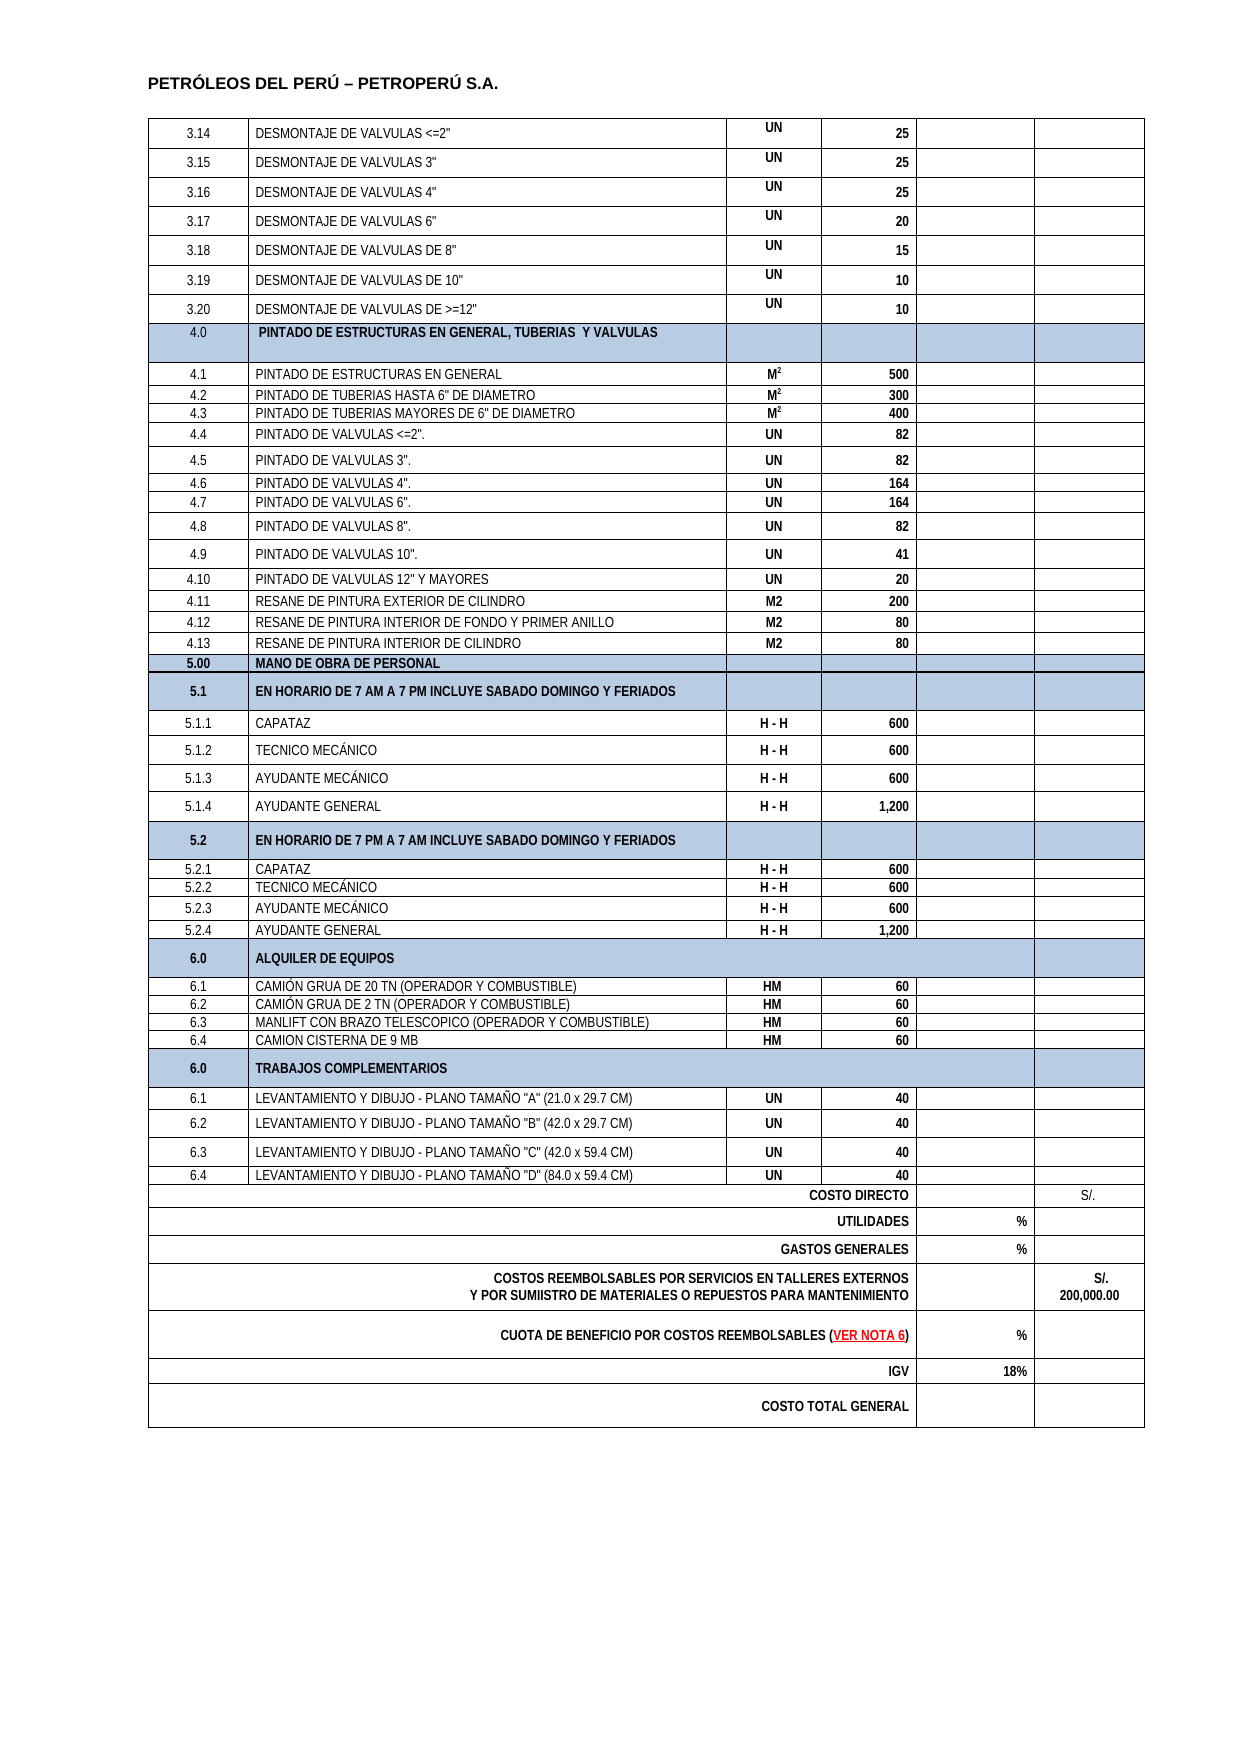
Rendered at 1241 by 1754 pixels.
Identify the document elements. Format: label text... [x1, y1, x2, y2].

table_cell 4.5 [149, 447, 248, 473]
table_cell [1035, 765, 1144, 791]
table_cell PINTADO DE ESTRUCTURAS EN GENERAL [249, 363, 726, 385]
table_cell 500 [822, 363, 916, 385]
table_cell [917, 792, 1034, 821]
table_cell [917, 897, 1034, 920]
table_cell 5.2.3 [149, 897, 248, 920]
table_cell 4.3 [149, 404, 248, 422]
table_cell ALQUILER DE EQUIPOS [249, 939, 1034, 977]
table_cell RESANE DE PINTURA INTERIOR DE FONDO Y PRIMER ANILLO [249, 612, 726, 632]
table_cell [917, 1384, 1034, 1427]
table_cell [917, 178, 1034, 206]
table_cell [917, 423, 1034, 446]
table_cell [1035, 612, 1144, 632]
table_cell [1035, 879, 1144, 896]
table_cell TRABAJOS COMPLEMENTARIOS [249, 1049, 1034, 1087]
table_cell [1035, 207, 1144, 235]
table_cell 6.3 [149, 1138, 248, 1166]
table_cell DESMONTAJE DE VALVULAS DE >=12" [249, 295, 726, 323]
table_cell 80 [822, 612, 916, 632]
table_cell 25 [822, 149, 916, 177]
table_cell [917, 921, 1034, 938]
table_cell CAPATAZ [249, 860, 726, 878]
table_cell [917, 266, 1034, 294]
table_cell [1035, 423, 1144, 446]
table_cell [1035, 939, 1144, 977]
table_cell [1035, 591, 1144, 611]
table_cell 60 [822, 978, 916, 995]
table_cell 10 [822, 295, 916, 323]
table_cell HM [727, 978, 821, 995]
table_cell 5.2.1 [149, 860, 248, 878]
table_cell UTILIDADES [149, 1208, 916, 1234]
table_cell [1035, 860, 1144, 878]
table_cell CUOTA DE BENEFICIO POR COSTOS REEMBOLSABLES (VER NOTA 6) [149, 1311, 916, 1358]
table_cell 20 [822, 207, 916, 235]
table_cell 3.17 [149, 207, 248, 235]
table_cell [917, 295, 1034, 323]
table_cell AYUDANTE MECÁNICO [249, 765, 726, 791]
table_cell [1035, 633, 1144, 653]
table_cell [917, 149, 1034, 177]
table_cell CAMIÓN GRUA DE 20 TN (OPERADOR Y COMBUSTIBLE) [249, 978, 726, 995]
table_cell [1035, 1236, 1144, 1262]
table_cell 4.12 [149, 612, 248, 632]
table_cell RESANE DE PINTURA INTERIOR DE CILINDRO [249, 633, 726, 653]
table_cell PINTADO DE VALVULAS 6". [249, 492, 726, 512]
table_cell 18% [917, 1359, 1034, 1383]
table_cell 3.14 [149, 119, 248, 147]
table_cell LEVANTAMIENTO Y DIBUJO - PLANO TAMAÑO "A" (21.0 x 29.7 CM) [249, 1088, 726, 1109]
table_cell 3.19 [149, 266, 248, 294]
table_cell AYUDANTE GENERAL [249, 921, 726, 938]
table_cell PINTADO DE ESTRUCTURAS EN GENERAL, TUBERIAS Y VALVULAS [249, 324, 726, 362]
table_cell PINTADO DE VALVULAS 8". [249, 513, 726, 538]
table_cell [822, 822, 916, 859]
table_cell [1035, 236, 1144, 264]
table_cell [1035, 1110, 1144, 1137]
table_cell UN [727, 149, 821, 177]
table_cell [1035, 711, 1144, 735]
table_cell H - H [727, 711, 821, 735]
table_cell [1035, 404, 1144, 422]
table_cell UN [727, 1167, 821, 1183]
table_cell DESMONTAJE DE VALVULAS DE 8" [249, 236, 726, 264]
table_cell [822, 324, 916, 362]
table_cell [1035, 1014, 1144, 1030]
table_cell [917, 711, 1034, 735]
table_cell [917, 1110, 1034, 1137]
table_cell 1,200 [822, 921, 916, 938]
table_cell MANO DE OBRA DE PERSONAL [249, 655, 726, 671]
table_cell UN [727, 295, 821, 323]
table_cell [1035, 295, 1144, 323]
table_cell [917, 996, 1034, 1013]
table_cell [917, 1088, 1034, 1109]
table_cell 40 [822, 1110, 916, 1137]
table_cell [1035, 1359, 1144, 1383]
table_cell PINTADO DE VALVULAS <=2". [249, 423, 726, 446]
table_cell [1035, 266, 1144, 294]
table_cell 600 [822, 897, 916, 920]
table_cell 6.0 [149, 939, 248, 977]
table_cell [1035, 324, 1144, 362]
table_cell UN [727, 207, 821, 235]
table_cell [917, 1185, 1034, 1207]
table_cell UN [727, 1110, 821, 1137]
table_cell [917, 591, 1034, 611]
table_cell [1035, 178, 1144, 206]
table_cell [917, 513, 1034, 538]
table_cell [1035, 386, 1144, 403]
table_cell H - H [727, 921, 821, 938]
table_cell UN [727, 178, 821, 206]
table_cell [917, 1167, 1034, 1183]
table_cell [1035, 1049, 1144, 1087]
table_cell [1035, 1311, 1144, 1358]
table_cell M2 [727, 633, 821, 653]
table_cell PINTADO DE VALVULAS 10". [249, 540, 726, 568]
table_cell UN [727, 236, 821, 264]
table_cell M2 [727, 363, 821, 385]
table_cell 200 [822, 591, 916, 611]
table_cell 164 [822, 474, 916, 491]
table_cell 5.1.2 [149, 736, 248, 764]
table_cell 600 [822, 765, 916, 791]
table_cell UN [727, 474, 821, 491]
table_cell 82 [822, 423, 916, 446]
table_cell 41 [822, 540, 916, 568]
table_cell 4.11 [149, 591, 248, 611]
table_cell UN [727, 513, 821, 538]
table_cell LEVANTAMIENTO Y DIBUJO - PLANO TAMAÑO "D" (84.0 x 59.4 CM) [249, 1167, 726, 1183]
table_cell [1035, 792, 1144, 821]
table_cell [917, 860, 1034, 878]
table_cell LEVANTAMIENTO Y DIBUJO - PLANO TAMAÑO "B" (42.0 x 29.7 CM) [249, 1110, 726, 1137]
table_cell EN HORARIO DE 7 PM A 7 AM INCLUYE SABADO DOMINGO Y FERIADOS [249, 822, 726, 859]
table_cell 5.00 [149, 655, 248, 671]
table_cell [917, 569, 1034, 589]
table_cell [917, 612, 1034, 632]
table_cell [1035, 897, 1144, 920]
table_cell UN [727, 119, 821, 147]
table_cell UN [727, 1088, 821, 1109]
table_cell 300 [822, 386, 916, 403]
table_cell CAMION CISTERNA DE 9 MB [249, 1031, 726, 1048]
table_cell [1035, 1384, 1144, 1427]
table_cell 5.1.4 [149, 792, 248, 821]
table_cell AYUDANTE GENERAL [249, 792, 726, 821]
table_cell 6.4 [149, 1031, 248, 1048]
table_cell [1035, 447, 1144, 473]
table_cell H - H [727, 879, 821, 896]
table_cell 4.7 [149, 492, 248, 512]
table_cell 3.16 [149, 178, 248, 206]
table_cell PINTADO DE VALVULAS 3". [249, 447, 726, 473]
table_cell [917, 207, 1034, 235]
table_cell 6.2 [149, 1110, 248, 1137]
table_cell 4.10 [149, 569, 248, 589]
table_cell [1035, 736, 1144, 764]
table_cell UN [727, 540, 821, 568]
table_cell 3.18 [149, 236, 248, 264]
table_cell S/. 200,000.00 [1035, 1264, 1144, 1310]
table_cell S/. [1035, 1185, 1144, 1207]
table_cell 1,200 [822, 792, 916, 821]
table_cell [727, 673, 821, 710]
table_cell 40 [822, 1088, 916, 1109]
table_cell [1035, 1167, 1144, 1183]
table_cell DESMONTAJE DE VALVULAS DE 10" [249, 266, 726, 294]
table_cell CAPATAZ [249, 711, 726, 735]
table_cell UN [727, 266, 821, 294]
table_cell [917, 822, 1034, 859]
table_cell [727, 655, 821, 671]
table_cell [917, 324, 1034, 362]
table_cell [917, 540, 1034, 568]
table_cell 5.2.2 [149, 879, 248, 896]
table_cell [1035, 492, 1144, 512]
table_cell [1035, 1138, 1144, 1166]
table_cell [1035, 673, 1144, 710]
table_cell M2 [727, 386, 821, 403]
table_cell [1035, 978, 1144, 995]
table_cell PINTADO DE TUBERIAS MAYORES DE 6" DE DIAMETRO [249, 404, 726, 422]
table_cell 40 [822, 1138, 916, 1166]
table_cell 3.15 [149, 149, 248, 177]
table_cell [917, 363, 1034, 385]
table_cell 80 [822, 633, 916, 653]
table_cell 600 [822, 860, 916, 878]
table_cell 3.20 [149, 295, 248, 323]
table_cell [917, 492, 1034, 512]
table_cell 600 [822, 711, 916, 735]
table_cell 400 [822, 404, 916, 422]
table_cell [917, 386, 1034, 403]
table_cell [917, 236, 1034, 264]
table_cell PINTADO DE VALVULAS 12" Y MAYORES [249, 569, 726, 589]
table_cell DESMONTAJE DE VALVULAS 4" [249, 178, 726, 206]
table_cell 25 [822, 119, 916, 147]
table_cell [1035, 149, 1144, 177]
table_cell 15 [822, 236, 916, 264]
table_cell [1035, 513, 1144, 538]
table_cell [917, 1138, 1034, 1166]
table_cell [917, 978, 1034, 995]
table_cell [917, 1264, 1034, 1310]
table_cell [1035, 569, 1144, 589]
table_cell [1035, 996, 1144, 1013]
table_cell 6.1 [149, 1088, 248, 1109]
table_cell [917, 119, 1034, 147]
table_cell [1035, 1088, 1144, 1109]
table_cell [917, 1014, 1034, 1030]
table_cell RESANE DE PINTURA EXTERIOR DE CILINDRO [249, 591, 726, 611]
table_cell UN [727, 447, 821, 473]
table_cell [727, 324, 821, 362]
table_cell 5.1 [149, 673, 248, 710]
table_cell M2 [727, 591, 821, 611]
table_cell PINTADO DE TUBERIAS HASTA 6" DE DIAMETRO [249, 386, 726, 403]
table_cell TECNICO MECÁNICO [249, 736, 726, 764]
table_cell 5.1.3 [149, 765, 248, 791]
table_cell 20 [822, 569, 916, 589]
table_cell IGV [149, 1359, 916, 1383]
table_cell 4.9 [149, 540, 248, 568]
table_cell UN [727, 492, 821, 512]
table_cell [917, 736, 1034, 764]
table_cell [917, 633, 1034, 653]
table_cell HM [727, 1014, 821, 1030]
table_cell [917, 879, 1034, 896]
table_cell DESMONTAJE DE VALVULAS 3" [249, 149, 726, 177]
table_cell 4.13 [149, 633, 248, 653]
table_cell [917, 1031, 1034, 1048]
table_cell % [917, 1208, 1034, 1234]
table_cell 5.2.4 [149, 921, 248, 938]
table_cell [1035, 119, 1144, 147]
table_cell 25 [822, 178, 916, 206]
table_cell EN HORARIO DE 7 AM A 7 PM INCLUYE SABADO DOMINGO Y FERIADOS [249, 673, 726, 710]
table_cell 4.1 [149, 363, 248, 385]
table_cell AYUDANTE MECÁNICO [249, 897, 726, 920]
table_cell 4.2 [149, 386, 248, 403]
table_cell 164 [822, 492, 916, 512]
table_cell H - H [727, 897, 821, 920]
table_cell [917, 474, 1034, 491]
table_cell H - H [727, 765, 821, 791]
table_cell 6.1 [149, 978, 248, 995]
table_cell M2 [727, 404, 821, 422]
table_cell H - H [727, 792, 821, 821]
table_cell 82 [822, 513, 916, 538]
table_cell PINTADO DE VALVULAS 4". [249, 474, 726, 491]
table_cell [1035, 1208, 1144, 1234]
table_cell 4.8 [149, 513, 248, 538]
table_cell TECNICO MECÁNICO [249, 879, 726, 896]
table_cell 5.1.1 [149, 711, 248, 735]
table_cell 5.2 [149, 822, 248, 859]
table_cell HM [727, 996, 821, 1013]
table_cell 600 [822, 736, 916, 764]
table_cell 6.2 [149, 996, 248, 1013]
table_cell [822, 655, 916, 671]
table_cell 600 [822, 879, 916, 896]
table_cell 10 [822, 266, 916, 294]
table_cell CAMIÓN GRUA DE 2 TN (OPERADOR Y COMBUSTIBLE) [249, 996, 726, 1013]
table_cell 4.6 [149, 474, 248, 491]
table_cell [727, 822, 821, 859]
table_cell [917, 447, 1034, 473]
table_cell [1035, 474, 1144, 491]
table_cell [1035, 540, 1144, 568]
table_cell 82 [822, 447, 916, 473]
table_cell DESMONTAJE DE VALVULAS 6" [249, 207, 726, 235]
table_cell M2 [727, 612, 821, 632]
table_cell [1035, 655, 1144, 671]
table_cell [1035, 921, 1144, 938]
table_cell 6.4 [149, 1167, 248, 1183]
table_cell COSTO TOTAL GENERAL [149, 1384, 916, 1427]
table_cell MANLIFT CON BRAZO TELESCOPICO (OPERADOR Y COMBUSTIBLE) [249, 1014, 726, 1030]
table_cell UN [727, 1138, 821, 1166]
table_cell [917, 673, 1034, 710]
table_cell HM [727, 1031, 821, 1048]
table_cell GASTOS GENERALES [149, 1236, 916, 1262]
table_cell 4.0 [149, 324, 248, 362]
table_cell COSTOS REEMBOLSABLES POR SERVICIOS EN TALLERES EXTERNOS Y POR SUMIISTRO DE MATERIALES O REPUESTOS PARA MANTENIMIENTO [149, 1264, 916, 1310]
table_cell 6.0 [149, 1049, 248, 1087]
table_cell COSTO DIRECTO [149, 1185, 916, 1207]
table_cell [822, 673, 916, 710]
table_cell [1035, 363, 1144, 385]
table_cell 60 [822, 996, 916, 1013]
table_cell [917, 655, 1034, 671]
table_cell [917, 765, 1034, 791]
table_cell % [917, 1236, 1034, 1262]
table_cell DESMONTAJE DE VALVULAS <=2" [249, 119, 726, 147]
table_cell 60 [822, 1014, 916, 1030]
table_cell H - H [727, 736, 821, 764]
table_cell UN [727, 569, 821, 589]
table_cell [1035, 822, 1144, 859]
table_cell [1035, 1031, 1144, 1048]
table_cell % [917, 1311, 1034, 1358]
table_cell 6.3 [149, 1014, 248, 1030]
table_cell 60 [822, 1031, 916, 1048]
table_cell 40 [822, 1167, 916, 1183]
table_cell [917, 404, 1034, 422]
table_cell LEVANTAMIENTO Y DIBUJO - PLANO TAMAÑO "C" (42.0 x 59.4 CM) [249, 1138, 726, 1166]
table_cell H - H [727, 860, 821, 878]
table_cell 4.4 [149, 423, 248, 446]
table_cell UN [727, 423, 821, 446]
